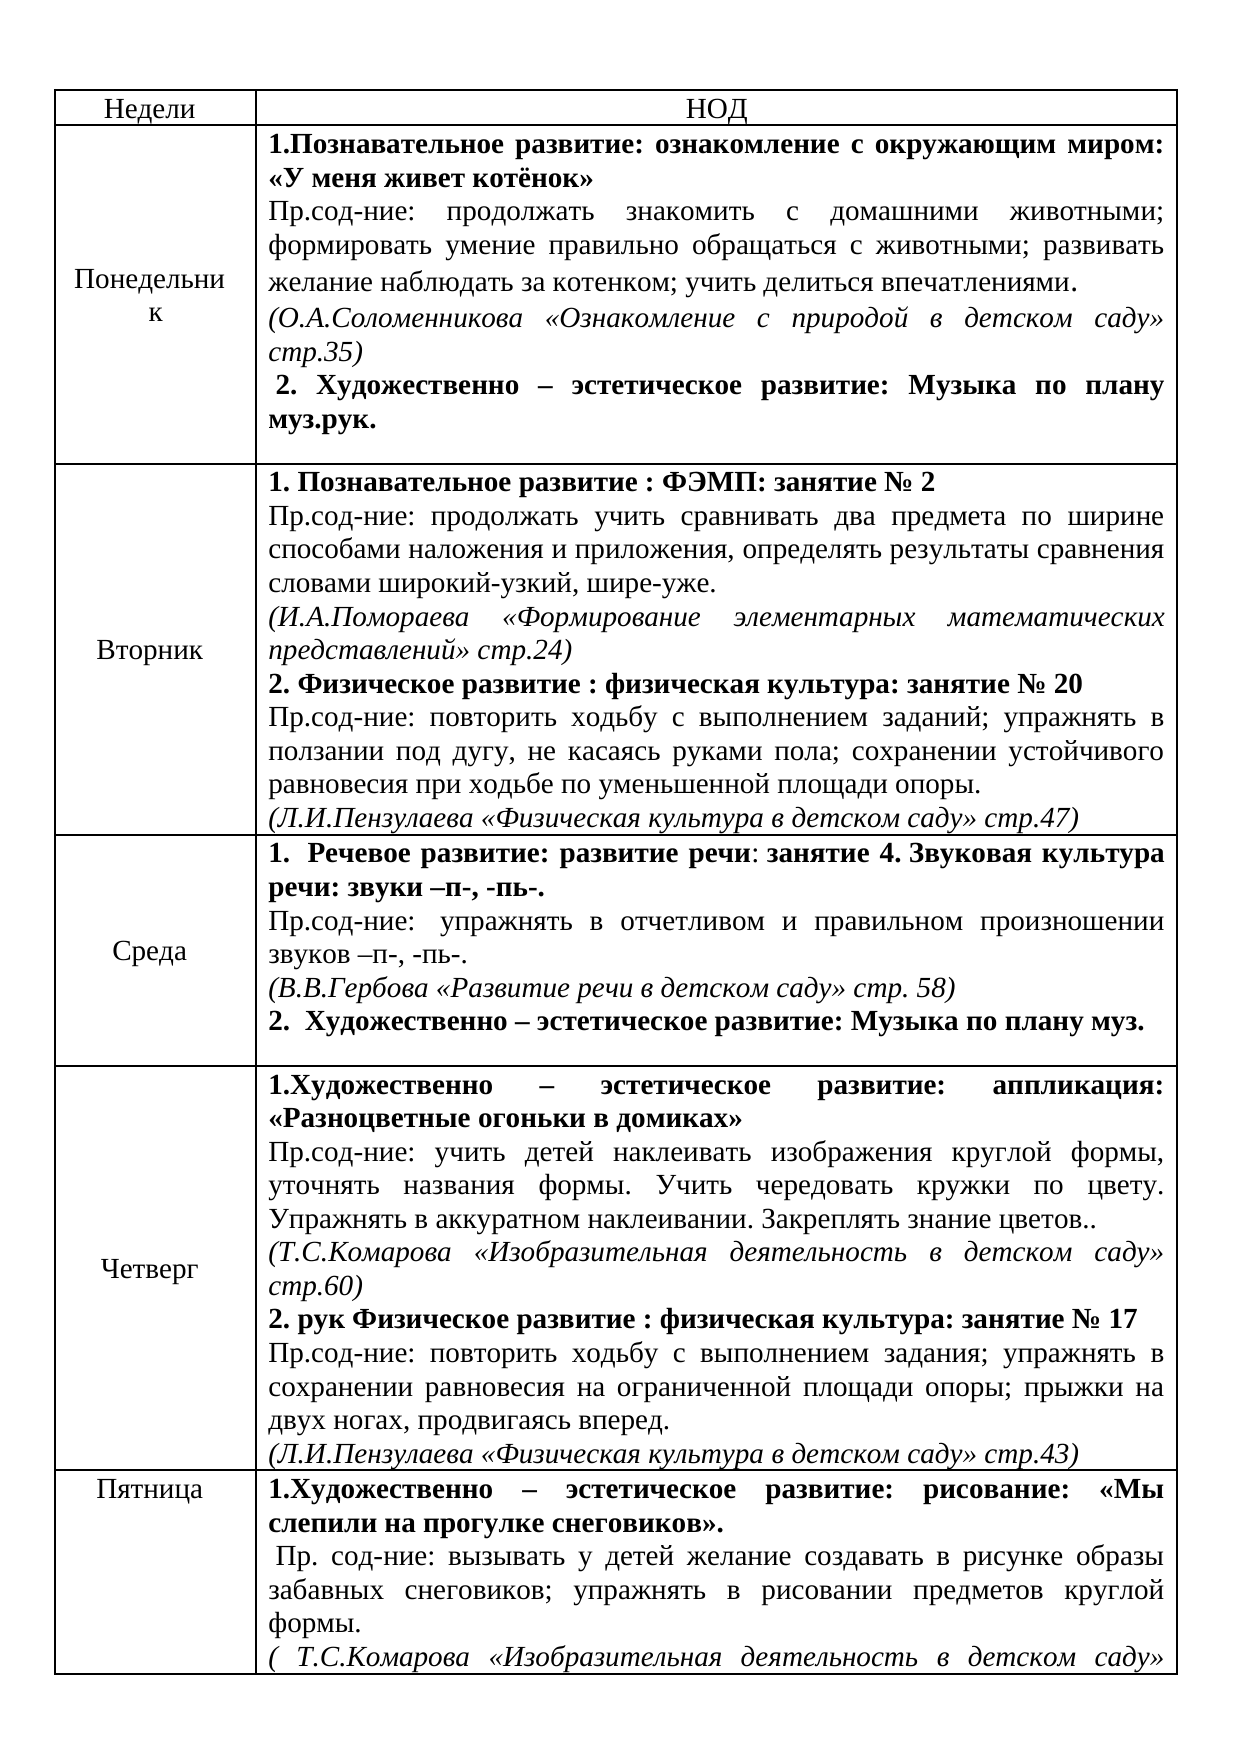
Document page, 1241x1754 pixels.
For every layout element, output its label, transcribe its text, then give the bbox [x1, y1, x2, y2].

table_cell 1.Познавательное развитие: ознакомление с окружающим миром: «У меня живет котёнок» Пр.сод-ние: продолжать знакомить с домашними животными; формировать умение правильно обращаться с животными; развивать желание наблюдать за котенком; учить делиться впечатлениями. (О.А.Соломенникова «Ознакомление с природой в детском саду» стр.35) 2. Художественно – эстетическое развитие: Музыка по плану муз.рук. [257, 126, 1176, 462]
table_cell Четверг [56, 1067, 255, 1469]
table_cell Понедельник [56, 126, 255, 462]
table_header Дни Недели [56, 91, 255, 124]
table_header НОД [257, 91, 1176, 124]
table_cell 1. Познавательное развитие : ФЭМП: занятие № 2 Пр.сод-ние: продолжать учить сравнивать два предмета по ширине способами наложения и приложения, определять результаты сравнения словами широкий-узкий, шире-уже. (И.А.Помораева «Формирование элементарных математических представлений» стр.24) 2. Физическое развитие : физическая культура: занятие № 20 Пр.сод-ние: повторить ходьбу с выполнением заданий; упражнять в ползании под дугу, не касаясь руками пола; сохранении устойчивого равновесия при ходьбе по уменьшенной площади опоры. (Л.И.Пензулаева «Физическая культура в детском саду» стр.47) [257, 465, 1176, 833]
table_cell Вторник [56, 465, 255, 833]
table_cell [257, 1471, 1176, 1673]
table_cell 1.Художественно – эстетическое развитие: аппликация: «Разноцветные огоньки в домиках» Пр.сод-ние: учить детей наклеивать изображения круглой формы, уточнять названия формы. Учить чередовать кружки по цвету. Упражнять в аккуратном наклеивании. Закреплять знание цветов.. (Т.С.Комарова «Изобразительная деятельность в детском саду» стр.60) 2. рук Физическое развитие : физическая культура: занятие № 17 Пр.сод-ние: повторить ходьбу с выполнением задания; упражнять в сохранении равновесия на ограниченной площади опоры; прыжки на двух ногах, продвигаясь вперед. (Л.И.Пензулаева «Физическая культура в детском саду» стр.43) [257, 1067, 1176, 1469]
table_cell 1. Речевое развитие: развитие речи: занятие 4. Звуковая культура речи: звуки –п-, -пь-. Пр.сод-ние: упражнять в отчетливом и правильном произношении звуков –п-, -пь-. (В.В.Гербова «Развитие речи в детском саду» стр. 58) 2. Художественно – эстетическое развитие: Музыка по плану муз. [257, 836, 1176, 1065]
table_cell Пятница [56, 1471, 255, 1673]
table_cell Среда [56, 836, 255, 1065]
